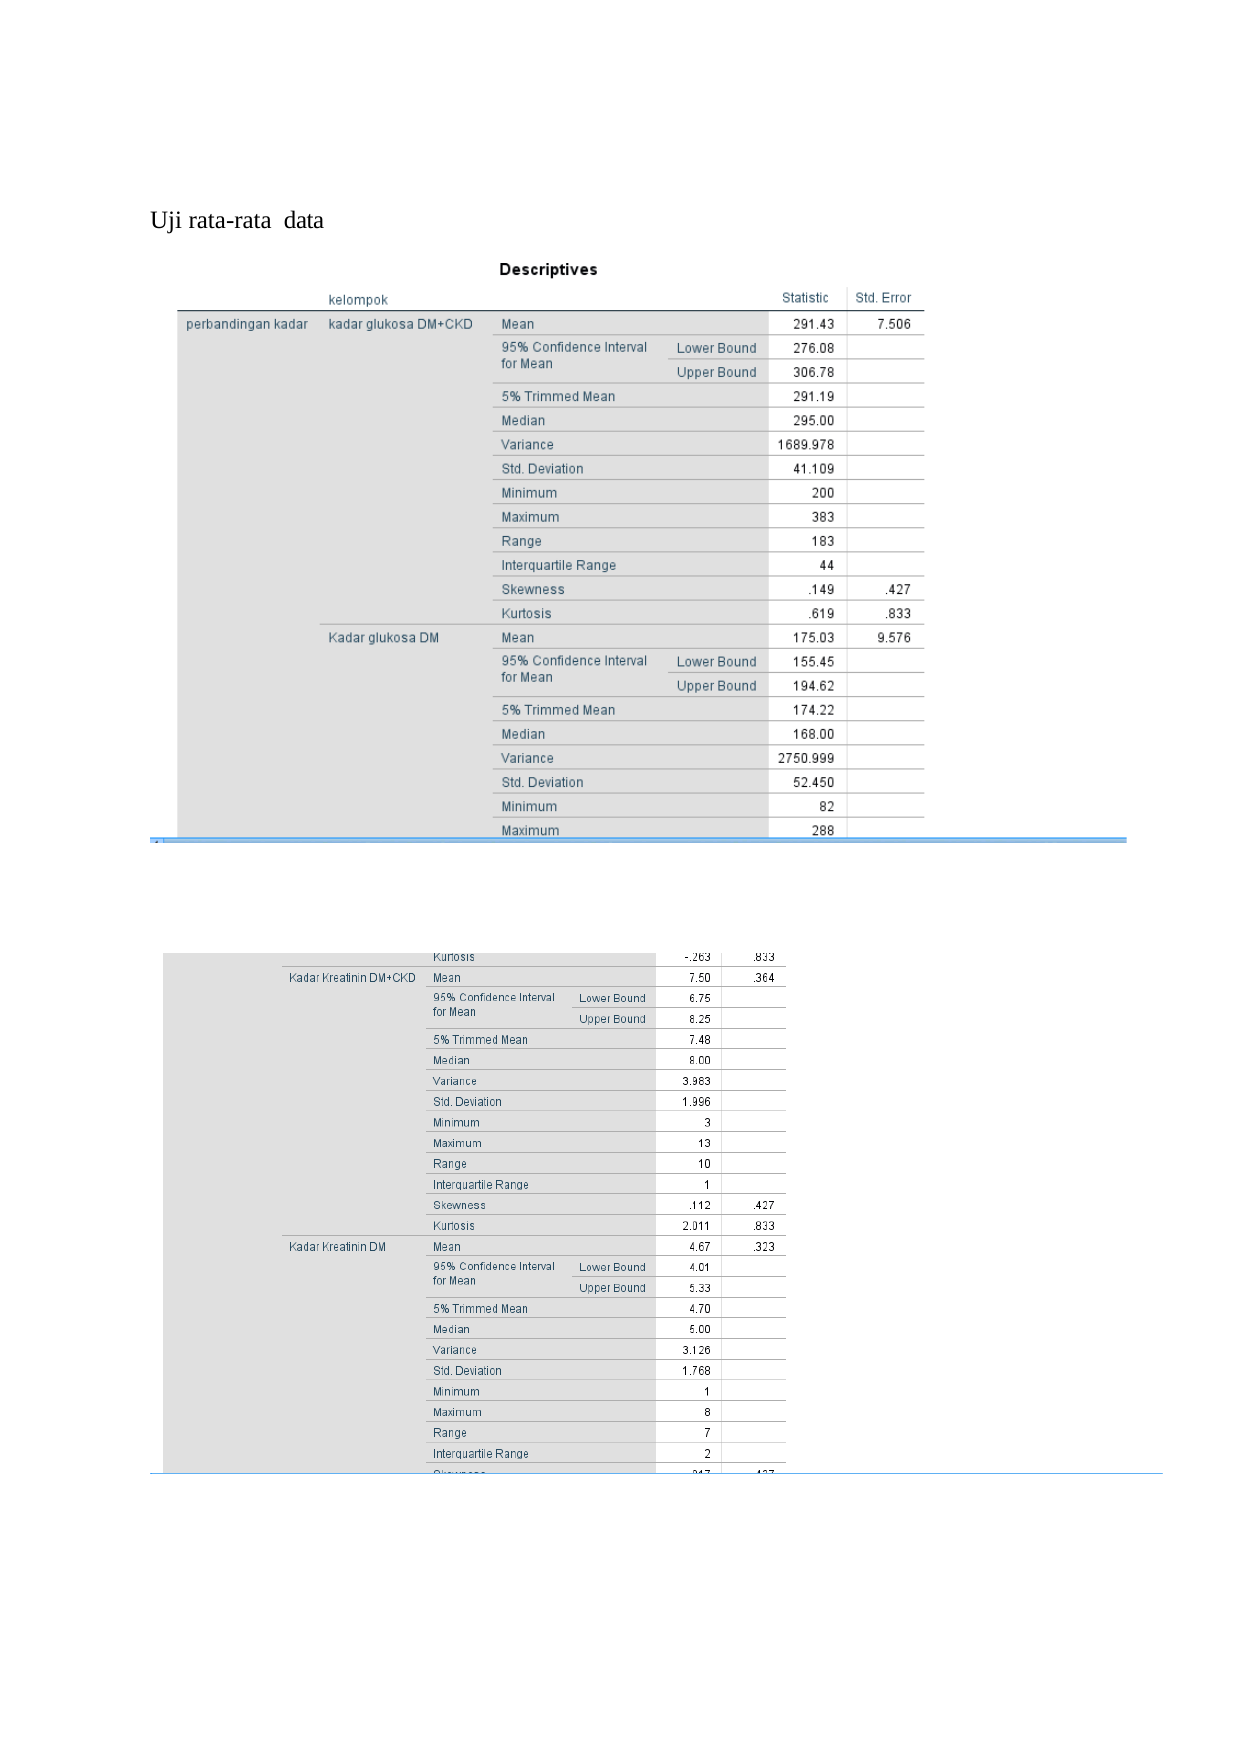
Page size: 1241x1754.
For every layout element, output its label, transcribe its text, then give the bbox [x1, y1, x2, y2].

picture [150, 953, 1163, 1474]
picture [150, 263, 1127, 843]
text Uji rata-rata data [150, 205, 1203, 233]
